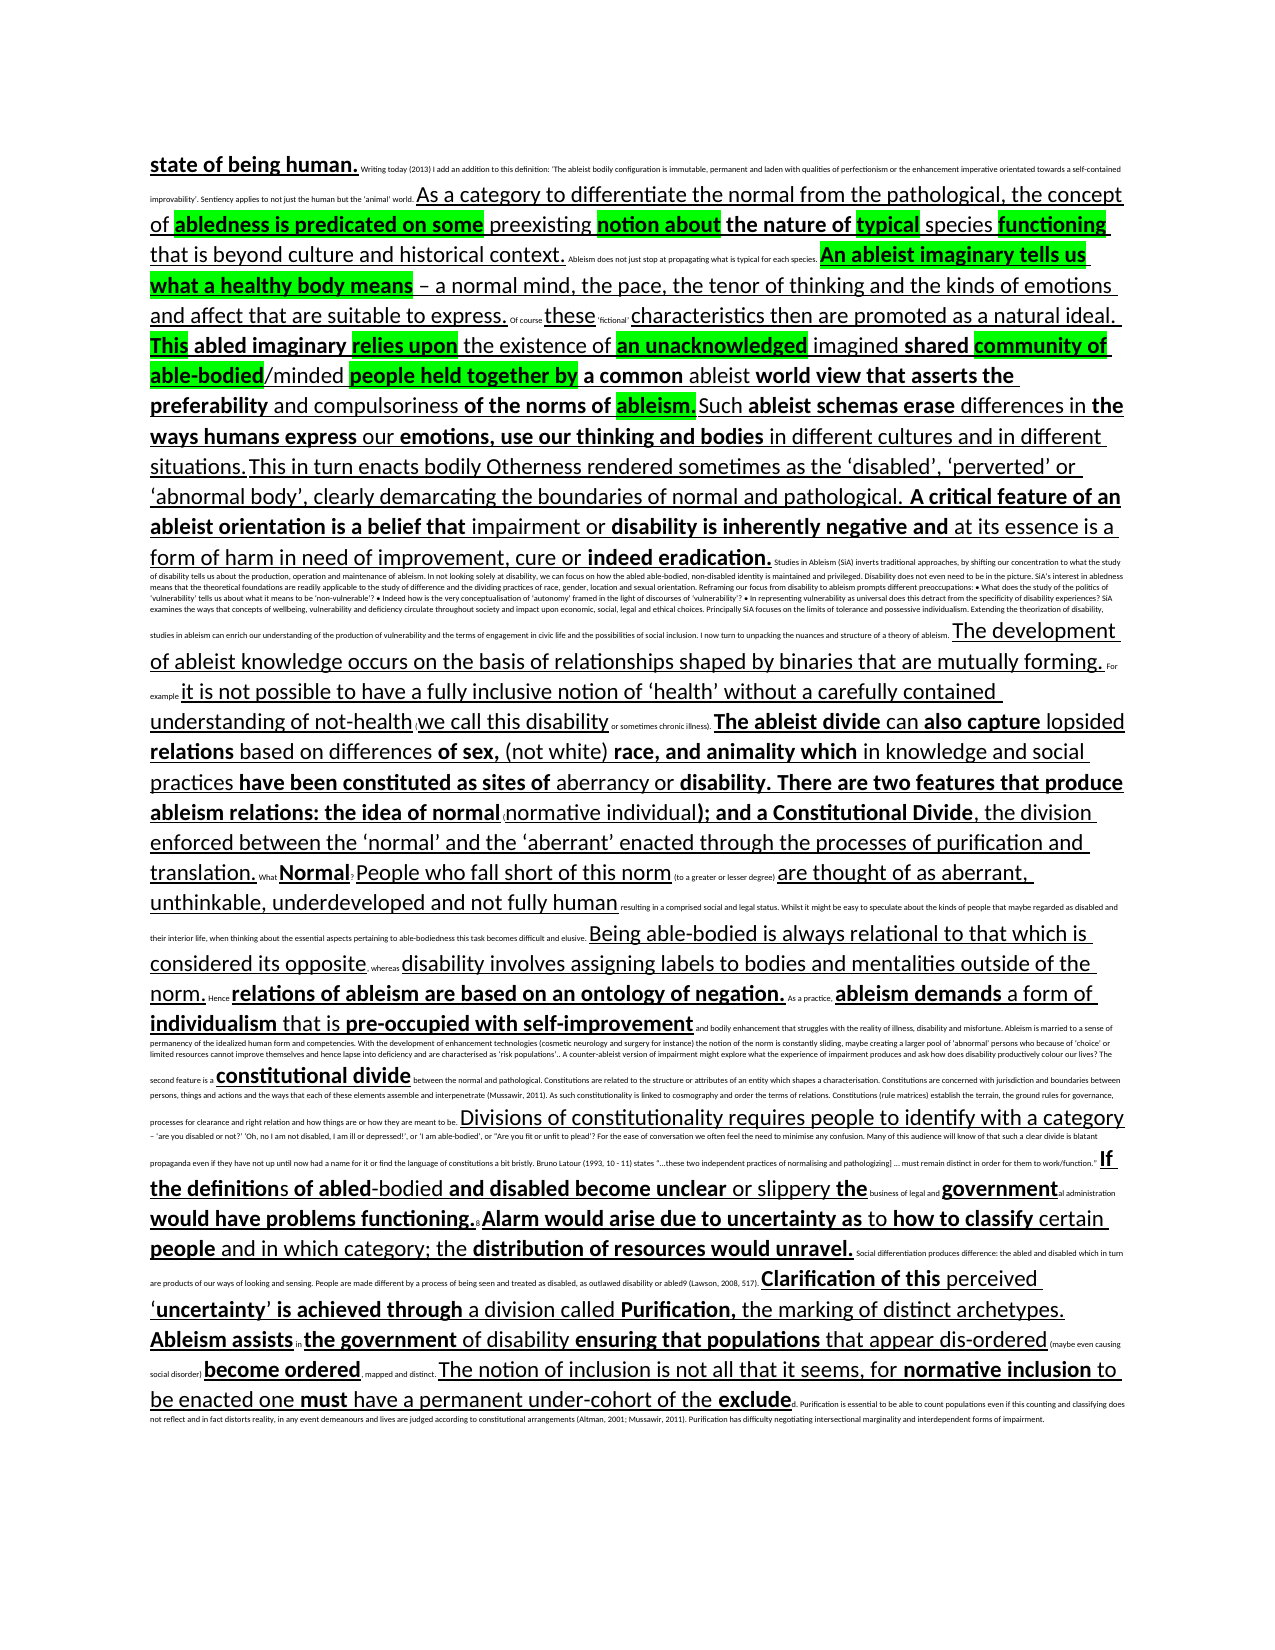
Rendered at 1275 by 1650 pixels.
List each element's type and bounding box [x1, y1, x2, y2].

text [150, 150, 1125, 1424]
